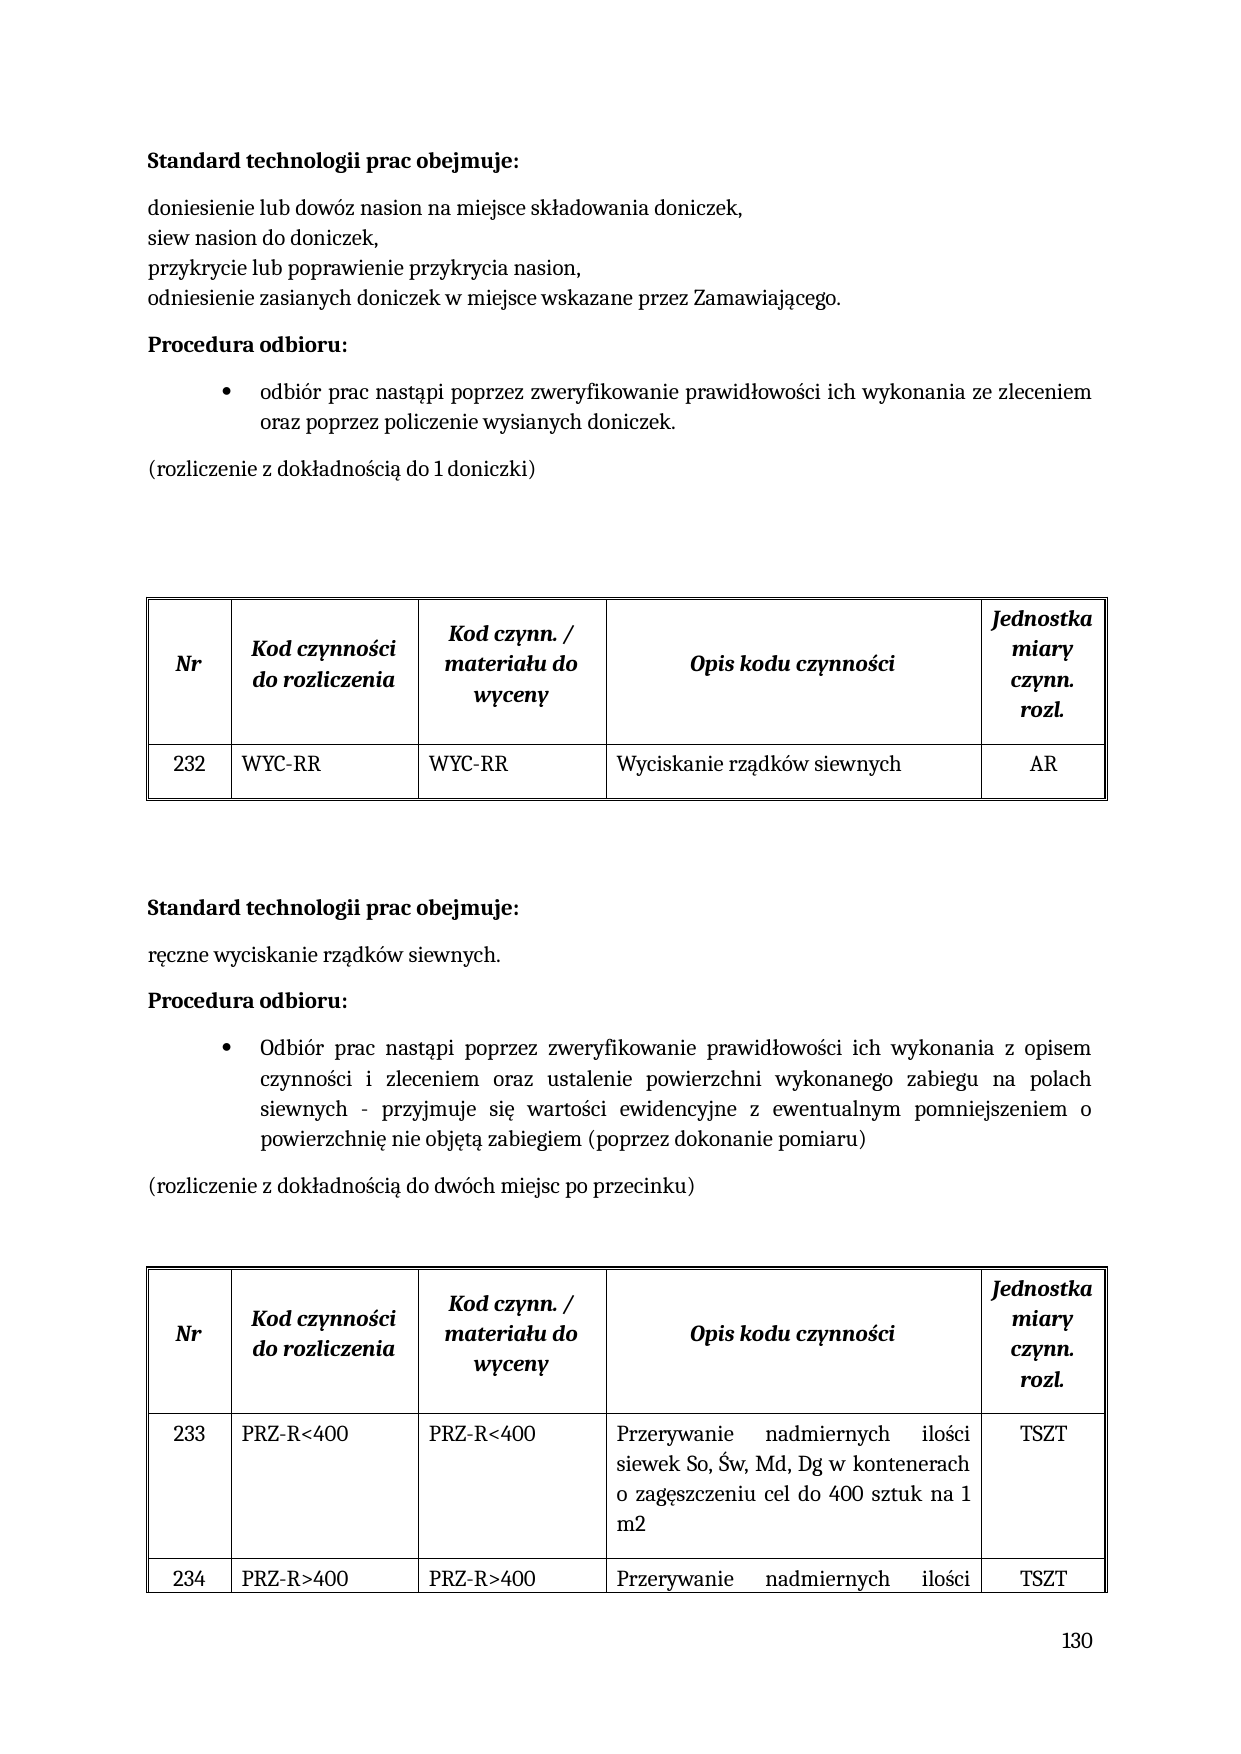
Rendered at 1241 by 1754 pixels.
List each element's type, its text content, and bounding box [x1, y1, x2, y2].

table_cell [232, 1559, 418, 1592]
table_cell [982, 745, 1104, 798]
text Standard technologii prac obejmuje: [148, 148, 1093, 174]
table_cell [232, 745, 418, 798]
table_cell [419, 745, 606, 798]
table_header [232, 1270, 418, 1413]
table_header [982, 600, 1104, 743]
text Procedura odbioru: [148, 988, 1093, 1014]
text (rozliczenie z dokładnością do dwóch miejsc po przecinku) [148, 1173, 1093, 1199]
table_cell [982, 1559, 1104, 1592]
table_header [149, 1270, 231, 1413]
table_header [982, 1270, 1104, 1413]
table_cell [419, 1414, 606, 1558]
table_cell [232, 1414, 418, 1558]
list doniesienie lub dowóz nasion na miejsce składowania doniczek, [148, 194, 1093, 221]
list przykrycie lub poprawienie przykrycia nasion, [148, 255, 1093, 281]
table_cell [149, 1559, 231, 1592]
list odbiór prac nastąpi poprzez zweryfikowanie prawidłowości ich wykonania ze zleceniem oraz poprzez policzenie wysianych doniczek. [223, 379, 1093, 435]
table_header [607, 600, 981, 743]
list odniesienie zasianych doniczek w miejsce wskazane przez Zamawiającego. [148, 285, 1093, 311]
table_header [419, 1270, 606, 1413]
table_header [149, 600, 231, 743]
text Procedura odbioru: [148, 332, 1093, 358]
text (rozliczenie z dokładnością do 1 doniczki) [148, 456, 1093, 482]
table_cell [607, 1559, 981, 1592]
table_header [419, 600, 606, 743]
list ręczne wyciskanie rządków siewnych. [148, 941, 1093, 968]
list siew nasion do doniczek, [148, 225, 1093, 251]
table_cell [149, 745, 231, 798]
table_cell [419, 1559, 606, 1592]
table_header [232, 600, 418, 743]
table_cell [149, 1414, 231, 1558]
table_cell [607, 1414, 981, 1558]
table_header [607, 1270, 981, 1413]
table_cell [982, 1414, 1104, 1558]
text Standard technologii prac obejmuje: [148, 894, 1093, 921]
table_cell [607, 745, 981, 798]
list Odbiór prac nastąpi poprzez zweryfikowanie prawidłowości ich wykonania z opisem czynności i zleceniem oraz ustalenie powierzchni wykonanego zabiegu na polach siewnych - przyjmuje się wartości ewidencyjne z ewentualnym pomniejszeniem o powierzchnię nie objętą zabiegiem (poprzez dokonanie pomiaru) [223, 1035, 1093, 1152]
